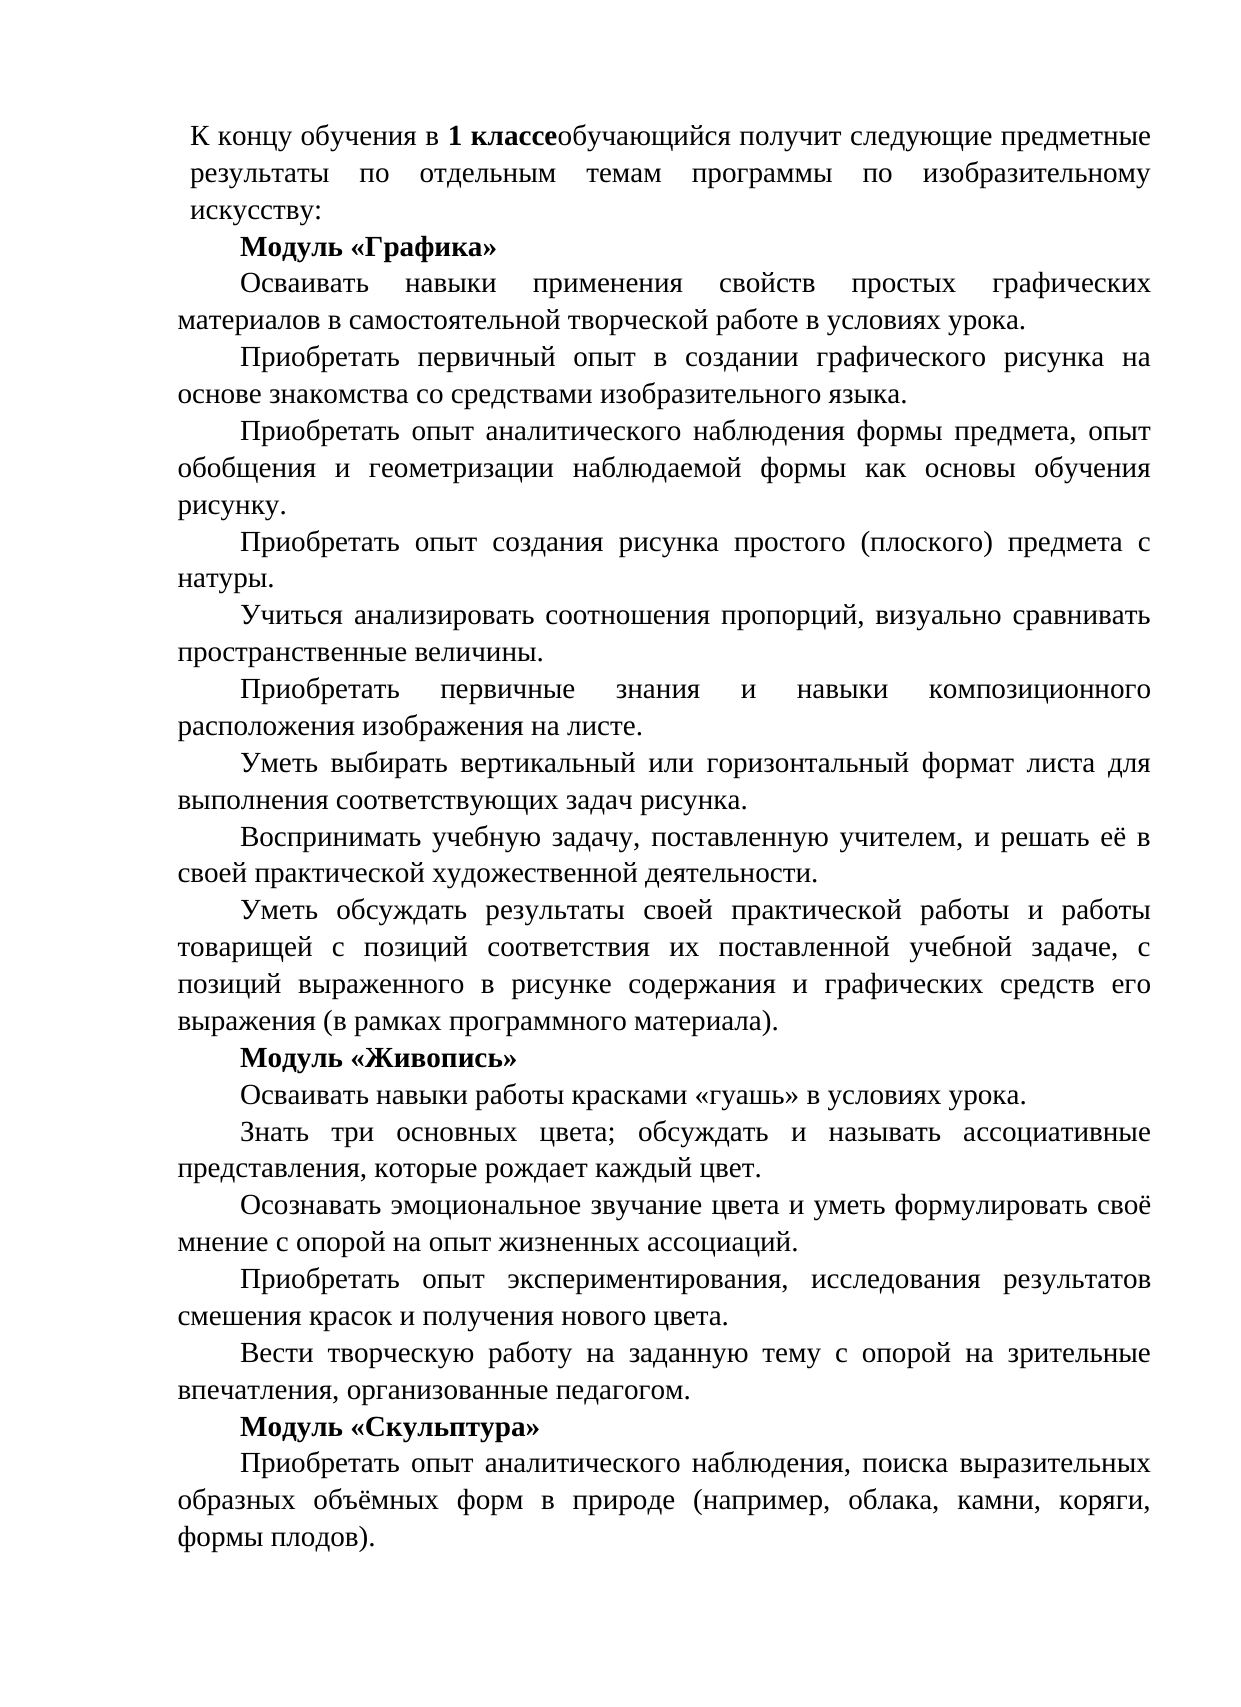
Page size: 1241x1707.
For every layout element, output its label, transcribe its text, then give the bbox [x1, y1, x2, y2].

text Приобретать опыт аналитического наблюдения формы предмета, опыт обобщения и геометризации наблюдаемой формы как основы обучения рисунку. [177, 413, 1152, 520]
text Осваивать навыки работы красками «гуашь» в условиях урока. [177, 1077, 1152, 1110]
text Приобретать первичные знания и навыки композиционного расположения изображения на листе. [177, 671, 1152, 742]
text Осваивать навыки применения свойств простых графических материалов в самостоятельной творческой работе в условиях урока. [177, 266, 1152, 336]
text Уметь выбирать вертикальный или горизонтальный формат листа для выполнения соответствующих задач рисунка. [177, 745, 1152, 815]
text Вести творческую работу на заданную тему с опорой на зрительные впечатления, организованные педагогом. [177, 1335, 1152, 1405]
text Знать три основных цвета; обсуждать и называть ассоциативные представления, которые рождает каждый цвет. [177, 1114, 1152, 1184]
text Приобретать опыт создания рисунка простого (плоского) предмета с натуры. [177, 524, 1152, 594]
text Приобретать опыт аналитического наблюдения, поиска выразительных образных объёмных форм в природе (например, облака, камни, коряги, формы плодов). [177, 1446, 1152, 1553]
text Учиться анализировать соотношения пропорций, визуально сравнивать пространственные величины. [177, 597, 1152, 668]
text Воспринимать учебную задачу, поставленную учителем, и решать её в своей практической художественной деятельности. [177, 819, 1152, 889]
text Модуль «Скульптура» [177, 1409, 1152, 1442]
text Осознавать эмоциональное звучание цвета и уметь формулировать своё мнение с опорой на опыт жизненных ассоциаций. [177, 1187, 1152, 1258]
text Приобретать опыт экспериментирования, исследования результатов смешения красок и получения нового цвета. [177, 1261, 1152, 1332]
text Модуль «Графика» [177, 229, 1152, 262]
text Приобретать первичный опыт в создании графического рисунка на основе знакомства со средствами изобразительного языка. [177, 339, 1152, 410]
text Модуль «Живопись» [177, 1040, 1152, 1073]
text Уметь обсуждать результаты своей практической работы и работы товарищей с позиций соответствия их поставленной учебной задаче, с позиций выраженного в рисунке содержания и графических средств его выражения (в рамках программного материала). [177, 892, 1152, 1037]
text К концу обучения в 1 классеобучающийся получит следующие предметные результаты по отдельным темам программы по изобразительному искусству: [190, 118, 1152, 225]
